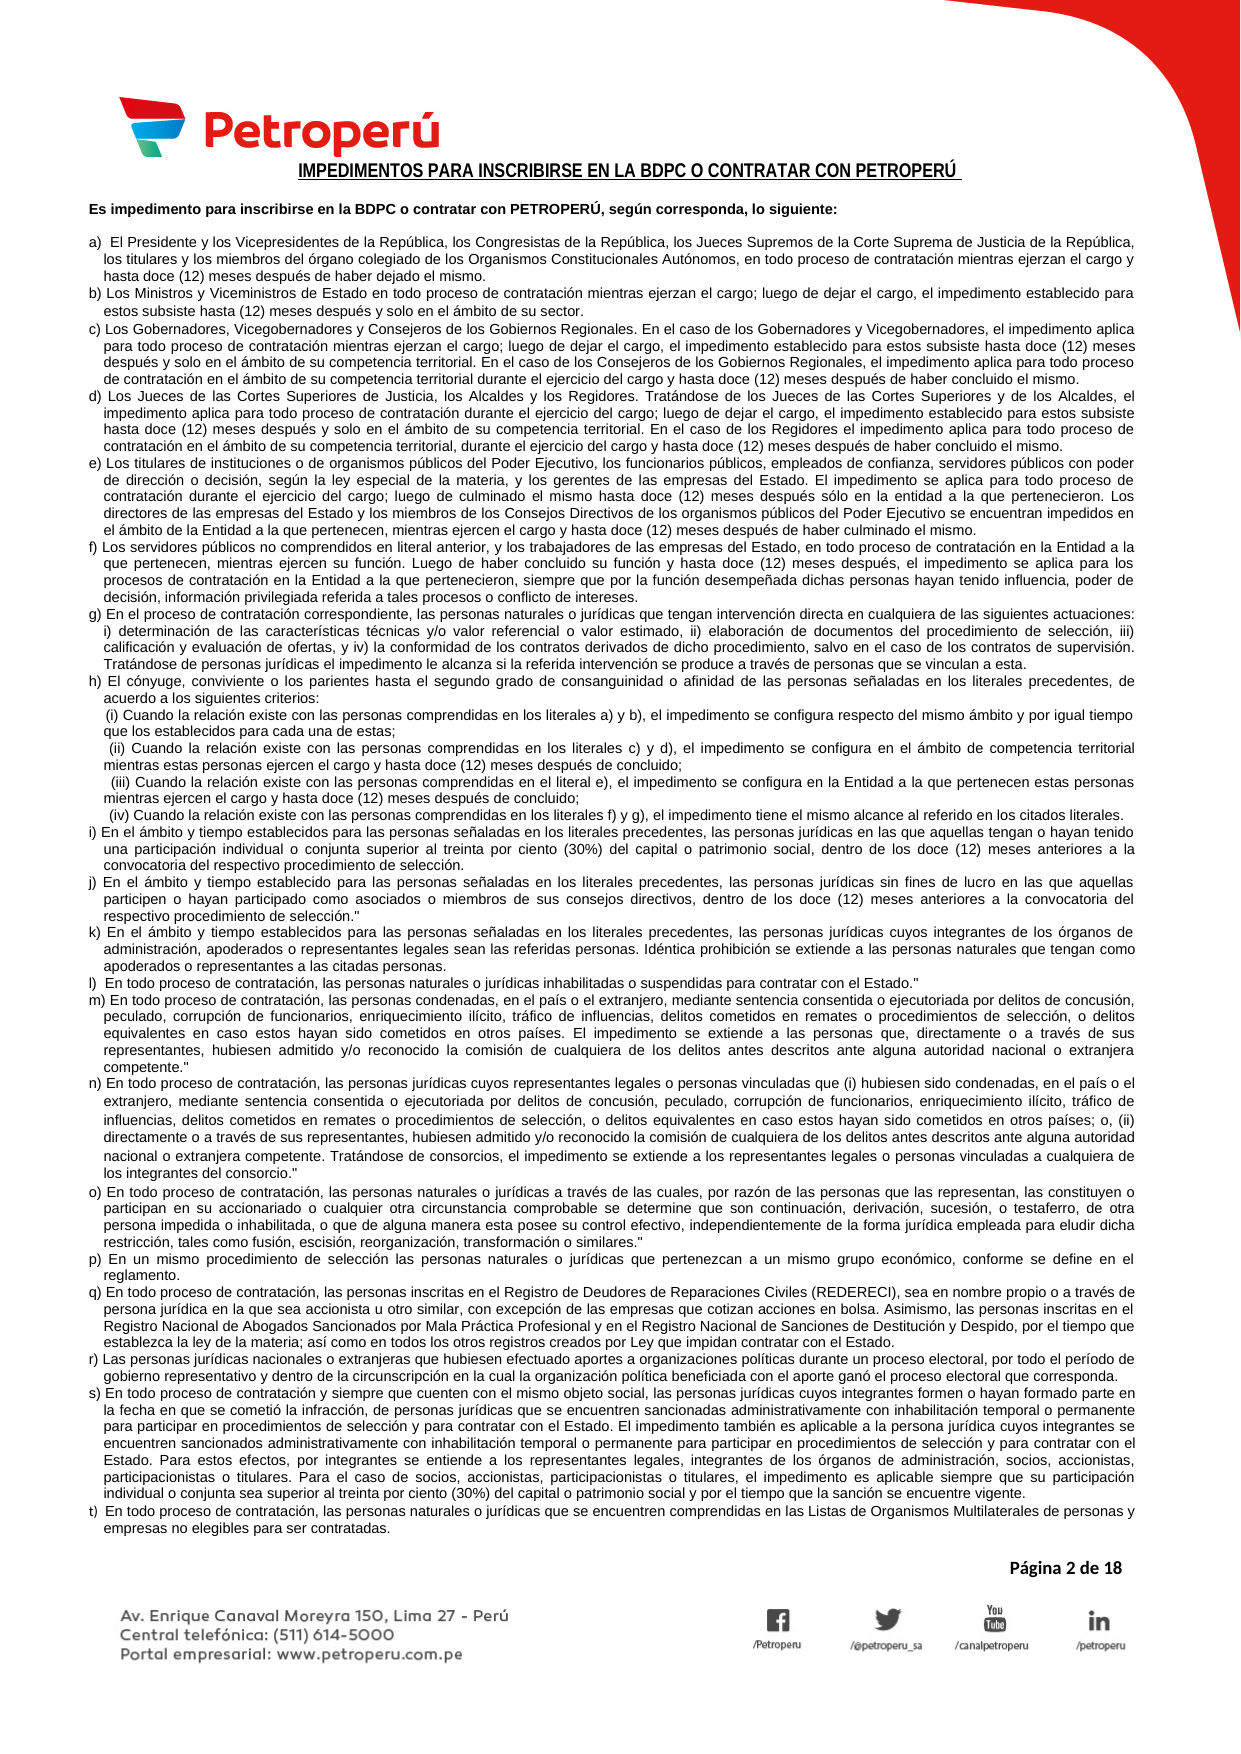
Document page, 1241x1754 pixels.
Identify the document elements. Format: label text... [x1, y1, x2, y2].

picture [1, 1596, 1241, 1751]
text m) En todo proceso de contratación, las personas condenadas, en el país o el extranjero, mediante sentencia consentida o ejecutoriada por delitos de concusión, peculado, corrupción de funcionarios, enriquecimiento ilícito, tráfico de influencias, delitos cometidos en remates o procedimientos de selección, o delitos equivalentes en caso estos hayan sido cometidos en otros países. El impedimento se extiende a las personas que, directamente o a través de sus representantes, hubiesen admitido y/o reconocido la comisión de cualquiera de los delitos antes descritos ante alguna autoridad nacional o extranjera competente." [88, 991, 1137, 1075]
text o) En todo proceso de contratación, las personas naturales o jurídicas a través de las cuales, por razón de las personas que las representan, las constituyen o participan en su accionariado o cualquier otra circunstancia comprobable se determine que son continuación, derivación, sucesión, o testaferro, de otra persona impedida o inhabilitada, o que de alguna manera esta posee su control efectivo, independientemente de la forma jurídica empleada para eludir dicha restricción, tales como fusión, escisión, reorganización, transformación o similares." [88, 1183, 1137, 1250]
text (ii) Cuando la relación existe con las personas comprendidas en los literales c) y d), el impedimento se configura en el ámbito de competencia territorial mientras estas personas ejercen el cargo y hasta doce (12) meses después de concluido; [88, 740, 1137, 773]
text j) En el ámbito y tiempo establecido para las personas señaladas en los literales precedentes, las personas jurídicas sin fines de lucro en las que aquellas participen o hayan participado como asociados o miembros de sus consejos directivos, dentro de los doce (12) meses anteriores a la convocatoria del respectivo procedimiento de selección." [88, 874, 1137, 924]
text q) En todo proceso de contratación, las personas inscritas en el Registro de Deudores de Reparaciones Civiles (REDERECI), sea en nombre propio o a través de persona jurídica en la que sea accionista u otro similar, con excepción de las empresas que cotizan acciones en bolsa. Asimismo, las personas inscritas en el Registro Nacional de Abogados Sancionados por Mala Práctica Profesional y en el Registro Nacional de Sanciones de Destitución y Despido, por el tiempo que establezca la ley de la materia; así como en todos los otros registros creados por Ley que impidan contratar con el Estado. [88, 1284, 1137, 1351]
text k) En el ámbito y tiempo establecidos para las personas señaladas en los literales precedentes, las personas jurídicas cuyos integrantes de los órganos de administración, apoderados o representantes legales sean las referidas personas. Idéntica prohibición se extiende a las personas naturales que tengan como apoderados o representantes a las citadas personas. [88, 924, 1137, 974]
text e) Los titulares de instituciones o de organismos públicos del Poder Ejecutivo, los funcionarios públicos, empleados de confianza, servidores públicos con poder de dirección o decisión, según la ley especial de la materia, y los gerentes de las empresas del Estado. El impedimento se aplica para todo proceso de contratación durante el ejercicio del cargo; luego de culminado el mismo hasta doce (12) meses después sólo en la entidad a la que pertenecieron. Los directores de las empresas del Estado y los miembros de los Consejos Directivos de los organismos públicos del Poder Ejecutivo se encuentran impedidos en el ámbito de la Entidad a la que pertenecen, mientras ejercen el cargo y hasta doce (12) meses después de haber culminado el mismo. [88, 454, 1137, 538]
text s) En todo proceso de contratación y siempre que cuenten con el mismo objeto social, las personas jurídicas cuyos integrantes formen o hayan formado parte en la fecha en que se cometió la infracción, de personas jurídicas que se encuentren sancionadas administrativamente con inhabilitación temporal o permanente para participar en procedimientos de selección y para contratar con el Estado. El impedimento también es aplicable a la persona jurídica cuyos integrantes se encuentren sancionados administrativamente con inhabilitación temporal o permanente para participar en procedimientos de selección y para contratar con el Estado. Para estos efectos, por integrantes se entiende a los representantes legales, integrantes de los órganos de administración, socios, accionistas, participacionistas o titulares. Para el caso de socios, accionistas, participacionistas o titulares, el impedimento es aplicable siempre que su participación individual o conjunta sea superior al treinta por ciento (30%) del capital o patrimonio social y por el tiempo que la sanción se encuentre vigente. [88, 1384, 1137, 1502]
picture [1, 0, 1241, 350]
text (iii) Cuando la relación existe con las personas comprendidas en el literal e), el impedimento se configura en la Entidad a la que pertenecen estas personas mientras ejercen el cargo y hasta doce (12) meses después de concluido; [88, 773, 1137, 807]
text b) Los Ministros y Viceministros de Estado en todo proceso de contratación mientras ejerzan el cargo; luego de dejar el cargo, el impedimento establecido para estos subsiste hasta (12) meses después y solo en el ámbito de su sector. [88, 284, 1137, 319]
text IMPEDIMENTOS PARA INSCRIBIRSE EN LA BDPC O CONTRATAR CON PETROPERÚ [133, 159, 1122, 182]
text i) En el ámbito y tiempo establecidos para las personas señaladas en los literales precedentes, las personas jurídicas en las que aquellas tengan o hayan tenido una participación individual o conjunta superior al treinta por ciento (30%) del capital o patrimonio social, dentro de los doce (12) meses anteriores a la convocatoria del respectivo procedimiento de selección. [88, 823, 1137, 874]
text Es impedimento para inscribirse en la BDPC o contratar con PETROPERÚ, según corresponda, lo siguiente: [88, 201, 1122, 217]
text g) En el proceso de contratación correspondiente, las personas naturales o jurídicas que tengan intervención directa en cualquiera de las siguientes actuaciones: i) determinación de las características técnicas y/o valor referencial o valor estimado, ii) elaboración de documentos del procedimiento de selección, iii) calificación y evaluación de ofertas, y iv) la conformidad de los contratos derivados de dicho procedimiento, salvo en el caso de los contratos de supervisión. Tratándose de personas jurídicas el impedimento le alcanza si la referida intervención se produce a través de personas que se vinculan a esta. [88, 606, 1137, 673]
text d) Los Jueces de las Cortes Superiores de Justicia, los Alcaldes y los Regidores. Tratándose de los Jueces de las Cortes Superiores y de los Alcaldes, el impedimento aplica para todo proceso de contratación durante el ejercicio del cargo; luego de dejar el cargo, el impedimento establecido para estos subsiste hasta doce (12) meses después y solo en el ámbito de su competencia territorial. En el caso de los Regidores el impedimento aplica para todo proceso de contratación en el ámbito de su competencia territorial, durante el ejercicio del cargo y hasta doce (12) meses después de haber concluido el mismo. [88, 387, 1137, 454]
text n) En todo proceso de contratación, las personas jurídicas cuyos representantes legales o personas vinculadas que (i) hubiesen sido condenadas, en el país o el extranjero, mediante sentencia consentida o ejecutoriada por delitos de concusión, peculado, corrupción de funcionarios, enriquecimiento ilícito, tráfico de influencias, delitos cometidos en remates o procedimientos de selección, o delitos equivalentes en caso estos hayan sido cometidos en otros países; o, (ii) directamente o a través de sus representantes, hubiesen admitido y/o reconocido la comisión de cualquiera de los delitos antes descritos ante alguna autoridad nacional o extranjera competente. Tratándose de consorcios, el impedimento se extiende a los representantes legales o personas vinculadas a cualquiera de los integrantes del consorcio." [88, 1075, 1137, 1182]
text (iv) Cuando la relación existe con las personas comprendidas en los literales f) y g), el impedimento tiene el mismo alcance al referido en los citados literales. [88, 807, 1137, 823]
text a) El Presidente y los Vicepresidentes de la República, los Congresistas de la República, los Jueces Supremos de la Corte Suprema de Justicia de la República, los titulares y los miembros del órgano colegiado de los Organismos Constitucionales Autónomos, en todo proceso de contratación mientras ejerzan el cargo y hasta doce (12) meses después de haber dejado el mismo. [88, 234, 1137, 284]
text c) Los Gobernadores, Vicegobernadores y Consejeros de los Gobiernos Regionales. En el caso de los Gobernadores y Vicegobernadores, el impedimento aplica para todo proceso de contratación mientras ejerzan el cargo; luego de dejar el cargo, el impedimento establecido para estos subsiste hasta doce (12) meses después y solo en el ámbito de su competencia territorial. En el caso de los Consejeros de los Gobiernos Regionales, el impedimento aplica para todo proceso de contratación en el ámbito de su competencia territorial durante el ejercicio del cargo y hasta doce (12) meses después de haber concluido el mismo. [88, 320, 1137, 387]
text t) En todo proceso de contratación, las personas naturales o jurídicas que se encuentren comprendidas en las Listas de Organismos Multilaterales de personas y empresas no elegibles para ser contratadas. [88, 1502, 1137, 1536]
text (i) Cuando la relación existe con las personas comprendidas en los literales a) y b), el impedimento se configura respecto del mismo ámbito y por igual tiempo que los establecidos para cada una de estas; [88, 706, 1137, 740]
text p) En un mismo procedimiento de selección las personas naturales o jurídicas que pertenezcan a un mismo grupo económico, conforme se define en el reglamento. [88, 1250, 1137, 1284]
text l) En todo proceso de contratación, las personas naturales o jurídicas inhabilitadas o suspendidas para contratar con el Estado." [88, 974, 1137, 991]
text r) Las personas jurídicas nacionales o extranjeras que hubiesen efectuado aportes a organizaciones políticas durante un proceso electoral, por todo el período de gobierno representativo y dentro de la circunscripción en la cual la organización política beneficiada con el aporte ganó el proceso electoral que corresponda. [88, 1351, 1137, 1384]
text h) El cónyuge, conviviente o los parientes hasta el segundo grado de consanguinidad o afinidad de las personas señaladas en los literales precedentes, de acuerdo a los siguientes criterios: [88, 673, 1137, 706]
text f) Los servidores públicos no comprendidos en literal anterior, y los trabajadores de las empresas del Estado, en todo proceso de contratación en la Entidad a la que pertenecen, mientras ejercen su función. Luego de haber concluido su función y hasta doce (12) meses después, el impedimento se aplica para los procesos de contratación en la Entidad a la que pertenecieron, siempre que por la función desempeñada dichas personas hayan tenido influencia, poder de decisión, información privilegiada referida a tales procesos o conflicto de intereses. [88, 538, 1137, 606]
